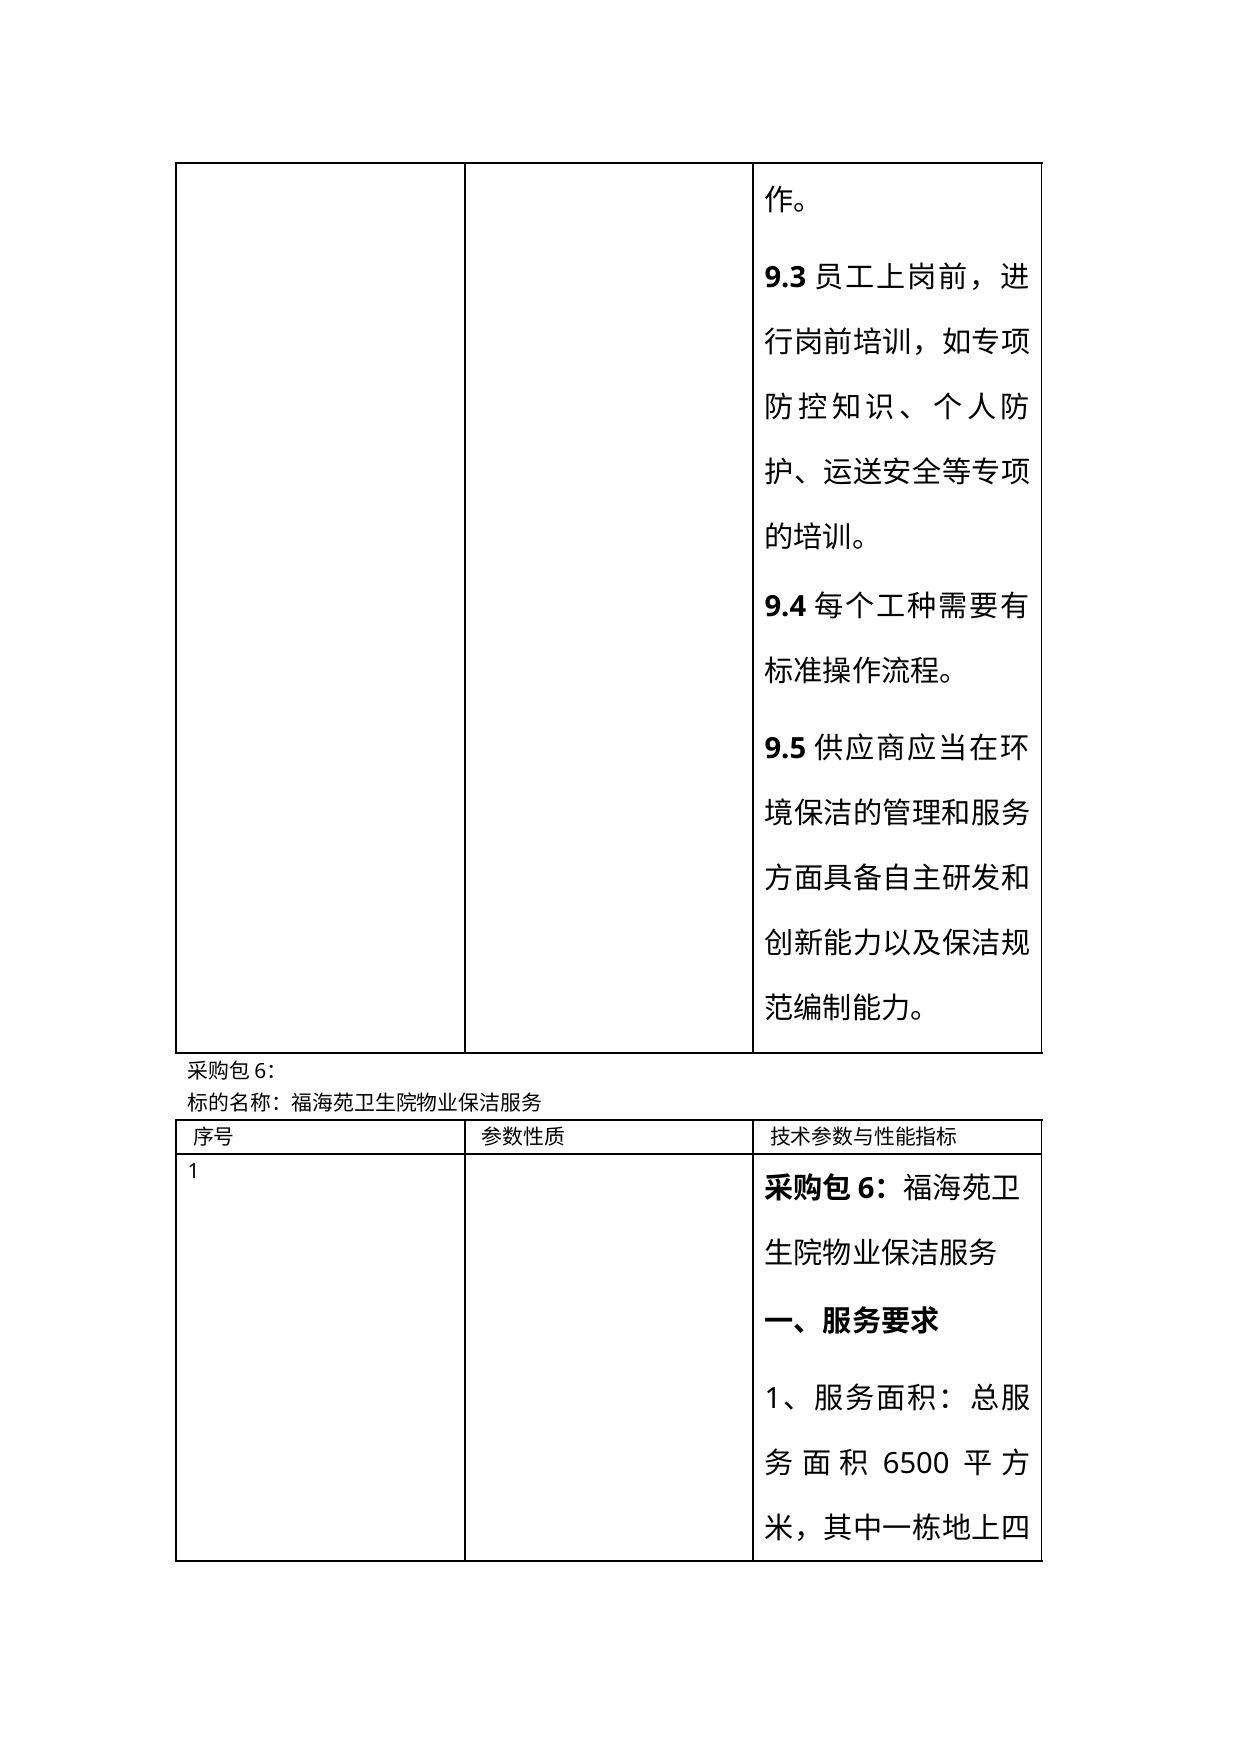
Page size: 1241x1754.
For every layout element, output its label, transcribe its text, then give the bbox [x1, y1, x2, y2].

table_cell 1 [177, 164, 464, 1052]
table_cell [466, 164, 752, 1052]
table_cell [754, 164, 1041, 1052]
text 标的名称：福海苑卫生院物业保洁服务 [187, 1086, 1053, 1119]
text 采购包6： [187, 1054, 1053, 1086]
table_header 参数性质 [466, 1121, 752, 1153]
table_cell 1 [177, 1155, 464, 1560]
table_header 技术参数与性能指标 [754, 1121, 1041, 1153]
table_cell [754, 1155, 1041, 1560]
table_header 序号 [177, 1121, 464, 1153]
table_cell [466, 1155, 752, 1560]
